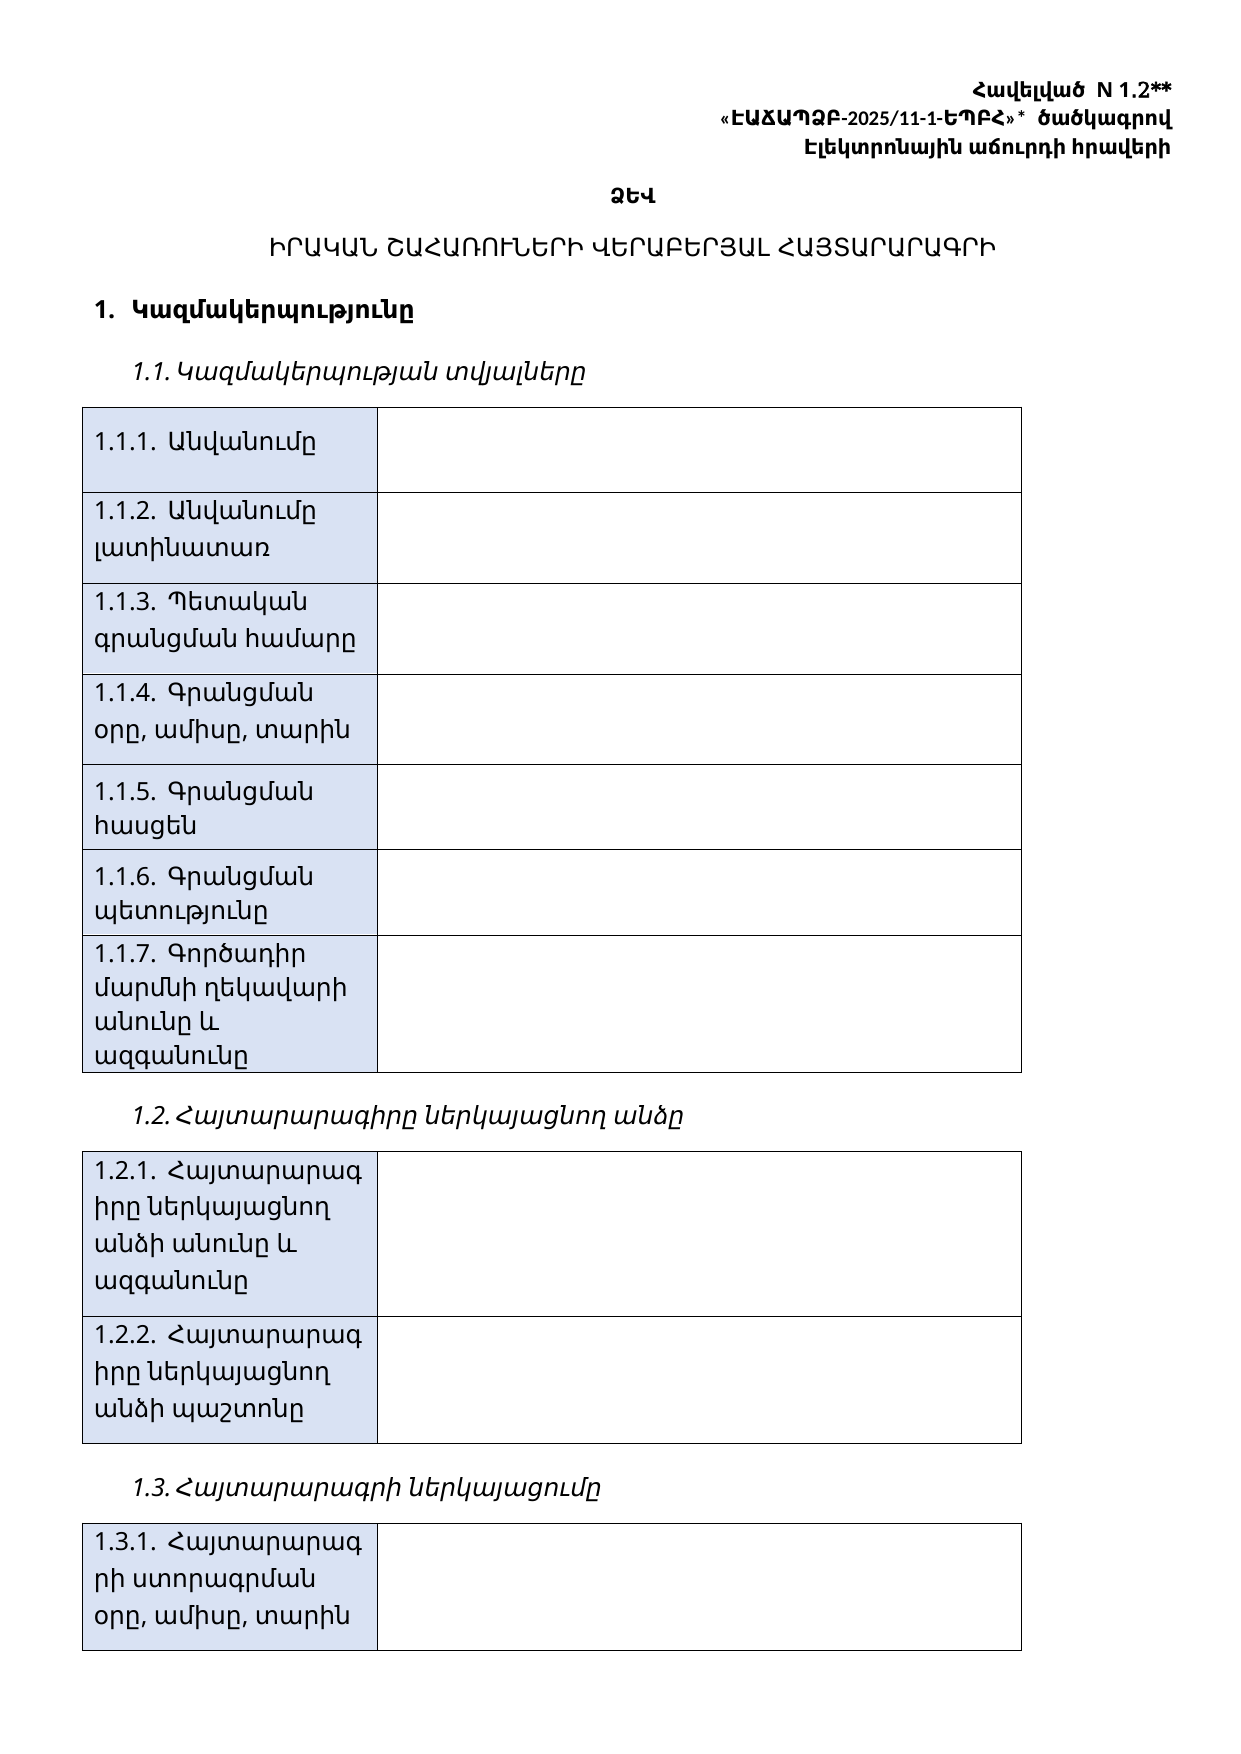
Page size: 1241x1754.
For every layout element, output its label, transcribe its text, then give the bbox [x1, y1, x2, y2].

table_cell [378, 1317, 1021, 1443]
table_header Հայտարարագիրը ներկայացնող անձի անունը և ազգանունը [83, 1152, 377, 1316]
list Կազմակերպության տվյալները [131, 353, 1171, 387]
table_cell Գրանցման հասցեն [83, 765, 377, 849]
table_cell Գործադիր մարմնի ղեկավարի անունը և ազգանունը [83, 936, 377, 1072]
table_cell [378, 936, 1021, 1072]
table_cell Անվանումը լատինատառ [83, 493, 377, 583]
text ՁԵՎ [94, 184, 1171, 209]
table_header [378, 1152, 1021, 1316]
table_cell [378, 765, 1021, 849]
list Հայտարարագիրը ներկայացնող անձը [131, 1098, 1171, 1132]
table_cell Գրանցման օրը, ամիսը, տարին [83, 675, 377, 764]
table_cell [378, 850, 1021, 934]
text Էլեկտրոնային աճուրդի հրավերի [94, 132, 1171, 160]
table_cell Հայտարարագիրը ներկայացնող անձի պաշտոնը [83, 1317, 377, 1443]
table_cell [378, 584, 1021, 673]
text Հավելված N 1․2** [94, 75, 1171, 103]
list Կազմակերպությունը [94, 291, 1171, 326]
list Հայտարարագրի ներկայացումը [131, 1469, 1171, 1503]
table_header [378, 408, 1021, 492]
table_header Անվանումը [83, 408, 377, 492]
table_cell [378, 675, 1021, 764]
table_cell [378, 493, 1021, 583]
table_header Հայտարարագրի ստորագրման օրը, ամիսը, տարին [83, 1524, 377, 1650]
table_cell Պետական գրանցման համարը [83, 584, 377, 673]
text «ԷԱՃԱՊՁԲ-2025/11-1-ԵՊԲՀ»* ծածկագրով [94, 103, 1171, 132]
table_cell Գրանցման պետությունը [83, 850, 377, 934]
table_header [378, 1524, 1021, 1650]
text ԻՐԱԿԱՆ ՇԱՀԱՌՈՒՆԵՐԻ ՎԵՐԱԲԵՐՅԱԼ ՀԱՅՏԱՐԱՐԱԳՐԻ [94, 233, 1171, 262]
